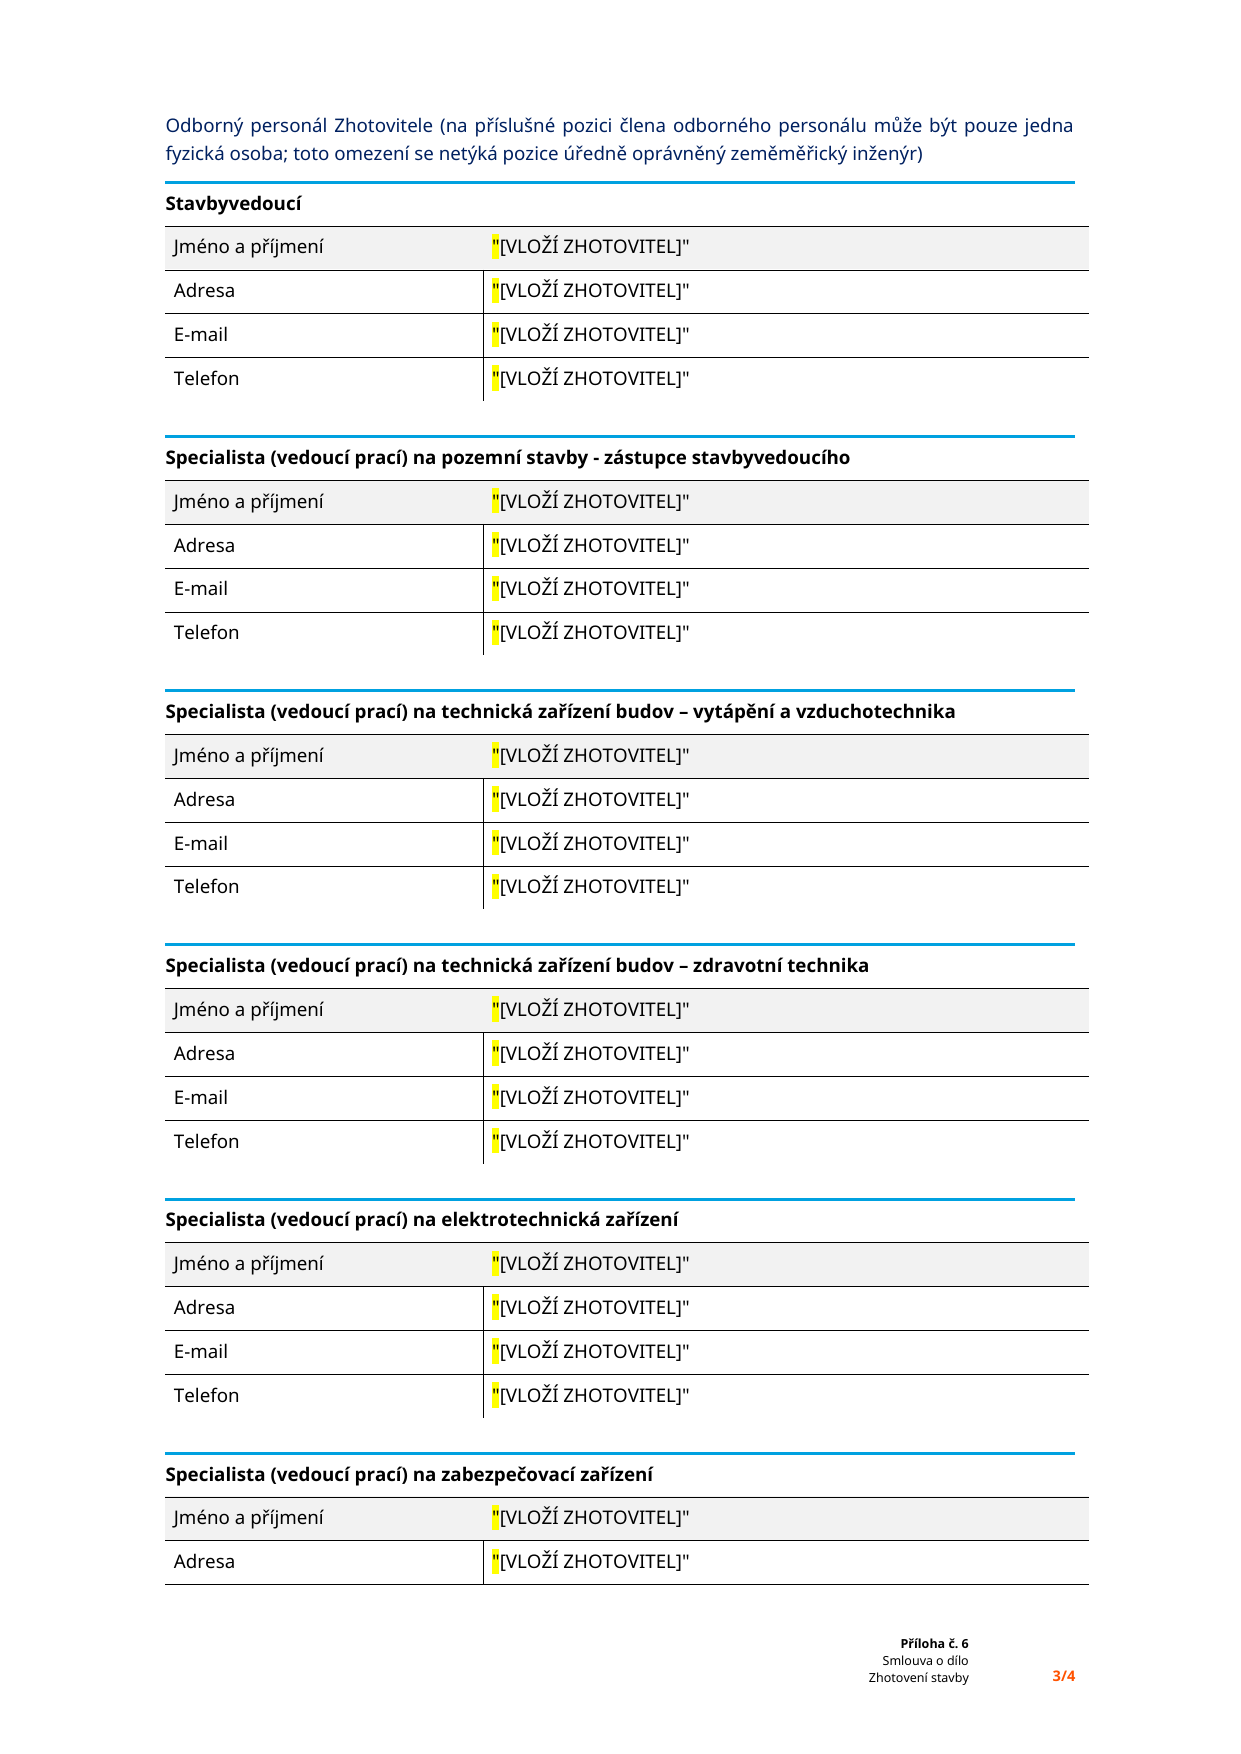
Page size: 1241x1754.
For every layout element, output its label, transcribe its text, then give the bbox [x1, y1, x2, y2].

table_cell Telefon [165, 613, 483, 655]
text Specialista (vedoucí prací) na technická zařízení budov – vytápění a vzduchotechnika [165, 692, 1075, 724]
table_cell E-mail [165, 1077, 483, 1120]
table_cell [484, 1077, 1089, 1120]
table_cell [484, 358, 1089, 401]
text Specialista (vedoucí prací) na pozemní stavby - zástupce stavbyvedoucího [165, 438, 1075, 470]
text Specialista (vedoucí prací) na elektrotechnická zařízení [165, 1201, 1075, 1232]
text Odborný personál Zhotovitele (na příslušné pozici člena odborného personálu může být pouze jedna fyzická osoba; toto omezení se netýká pozice úředně oprávněný zeměměřický inženýr) [165, 112, 1075, 166]
table_cell Telefon [165, 358, 483, 401]
table_cell [484, 314, 1089, 357]
table_cell [484, 271, 1089, 313]
table_cell Adresa [165, 1033, 483, 1076]
table_cell [484, 613, 1089, 655]
table_cell [484, 779, 1089, 822]
table_header Jméno a příjmení [165, 989, 484, 1032]
table_cell E-mail [165, 569, 483, 611]
table_header Jméno a příjmení [165, 227, 484, 269]
table_cell Telefon [165, 1375, 483, 1418]
table_header [484, 481, 1089, 524]
table_header [484, 227, 1089, 269]
table_cell [484, 1331, 1089, 1374]
table_cell Adresa [165, 271, 483, 313]
table_cell Telefon [165, 1121, 483, 1163]
table_cell Adresa [165, 1541, 483, 1584]
table_cell [484, 867, 1089, 909]
text Stavbyvedoucí [165, 184, 1075, 216]
table_header [484, 1243, 1089, 1286]
table_cell [484, 1375, 1089, 1418]
table_cell Telefon [165, 867, 483, 909]
table_header Jméno a příjmení [165, 735, 484, 778]
table_cell [484, 1121, 1089, 1163]
table_header Jméno a příjmení [165, 1243, 484, 1286]
table_cell [484, 1033, 1089, 1076]
table_cell [484, 823, 1089, 866]
table_header [484, 735, 1089, 778]
table_cell [484, 1287, 1089, 1330]
table_cell [484, 569, 1089, 611]
table_header Jméno a příjmení [165, 1498, 484, 1540]
table_cell [484, 1541, 1089, 1584]
table_cell [484, 525, 1089, 567]
table_header [484, 989, 1089, 1032]
table_cell Adresa [165, 525, 483, 567]
text Specialista (vedoucí prací) na zabezpečovací zařízení [165, 1455, 1075, 1486]
table_header [484, 1498, 1089, 1540]
table_cell E-mail [165, 1331, 483, 1374]
table_header Jméno a příjmení [165, 481, 484, 524]
table_cell E-mail [165, 823, 483, 866]
table_cell Adresa [165, 779, 483, 822]
table_cell E-mail [165, 314, 483, 357]
text Specialista (vedoucí prací) na technická zařízení budov – zdravotní technika [165, 946, 1075, 978]
table_cell Adresa [165, 1287, 483, 1330]
